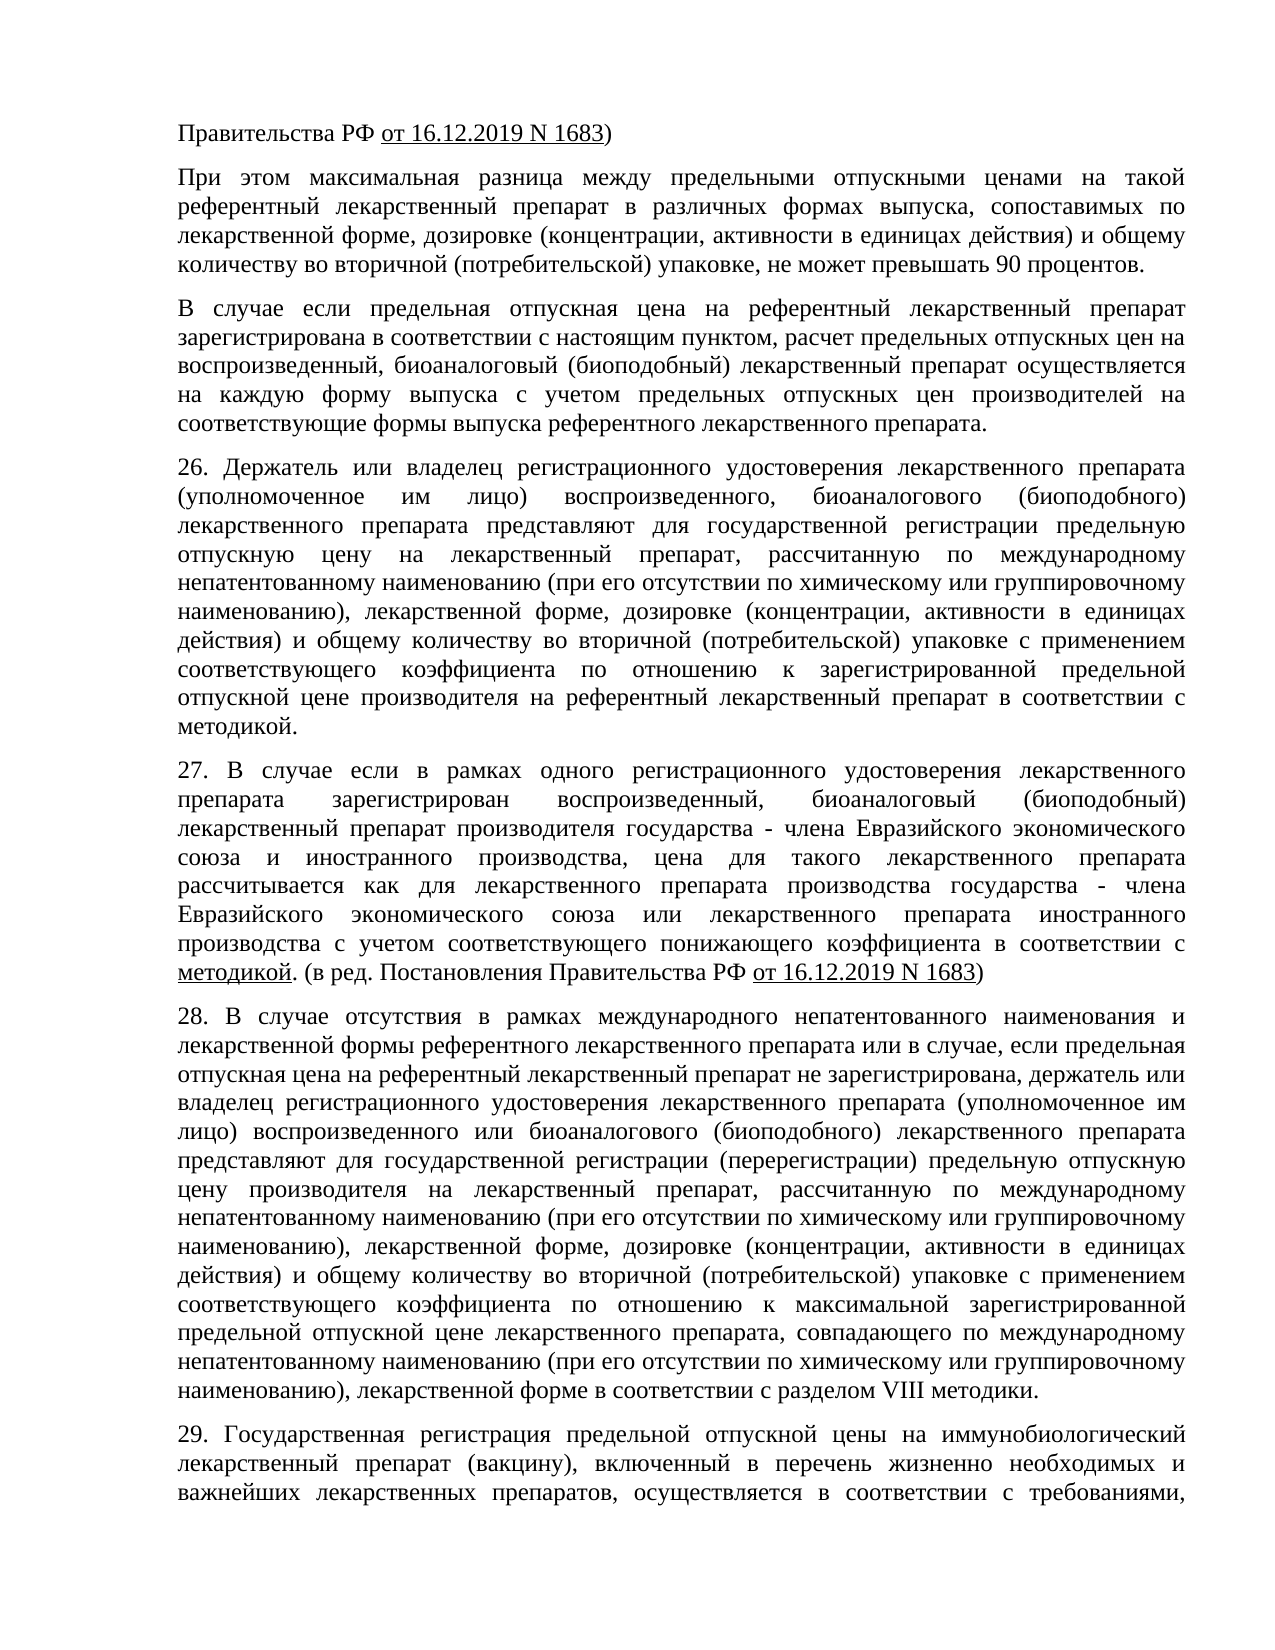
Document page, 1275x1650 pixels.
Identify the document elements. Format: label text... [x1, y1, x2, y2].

text 26. Держатель или владелец регистрационного удостоверения лекарственного препарата (уполномоченное им лицо) воспроизведенного, биоаналогового (биоподобного) лекарственного препарата представляют для государственной регистрации предельную отпускную цену на лекарственный препарат, рассчитанную по международному непатентованному наименованию (при его отсутствии по химическому или группировочному наименованию), лекарственной форме, дозировке (концентрации, активности в единицах действия) и общему количеству во вторичной (потребительской) упаковке с применением соответствующего коэффициента по отношению к зарегистрированной предельной отпускной цене производителя на референтный лекарственный препарат в соответствии с методикой. [177, 452, 1186, 740]
text 28. В случае отсутствия в рамках международного непатентованного наименования и лекарственной формы референтного лекарственного препарата или в случае, если предельная отпускная цена на референтный лекарственный препарат не зарегистрирована, держатель или владелец регистрационного удостоверения лекарственного препарата (уполномоченное им лицо) воспроизведенного или биоаналогового (биоподобного) лекарственного препарата представляют для государственной регистрации (перерегистрации) предельную отпускную цену производителя на лекарственный препарат, рассчитанную по международному непатентованному наименованию (при его отсутствии по химическому или группировочному наименованию), лекарственной форме, дозировке (концентрации, активности в единицах действия) и общему количеству во вторичной (потребительской) упаковке с применением соответствующего коэффициента по отношению к максимальной зарегистрированной предельной отпускной цене лекарственного препарата, совпадающего по международному непатентованному наименованию (при его отсутствии по химическому или группировочному наименованию), лекарственной форме в соответствии с разделом VIII методики. [177, 1001, 1186, 1404]
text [177, 118, 1186, 147]
text 27. В случае если в рамках одного регистрационного удостоверения лекарственного препарата зарегистрирован воспроизведенный, биоаналоговый (биоподобный) лекарственный препарат производителя государства - члена Евразийского экономического союза и иностранного производства, цена для такого лекарственного препарата рассчитывается как для лекарственного препарата производства государства - члена Евразийского экономического союза или лекарственного препарата иностранного производства с учетом соответствующего понижающего коэффициента в соответствии с методикой. (в ред. Постановления Правительства РФ от 16.12.2019 N 1683) [177, 756, 1186, 986]
text При этом максимальная разница между предельными отпускными ценами на такой референтный лекарственный препарат в различных формах выпуска, сопоставимых по лекарственной форме, дозировке (концентрации, активности в единицах действия) и общему количеству во вторичной (потребительской) упаковке, не может превышать 90 процентов. [177, 162, 1186, 277]
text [177, 1419, 1186, 1506]
text В случае если предельная отпускная цена на референтный лекарственный препарат зарегистрирована в соответствии с настоящим пунктом, расчет предельных отпускных цен на воспроизведенный, биоаналоговый (биоподобный) лекарственный препарат осуществляется на каждую форму выпуска с учетом предельных отпускных цен производителей на соответствующие формы выпуска референтного лекарственного препарата. [177, 293, 1186, 437]
